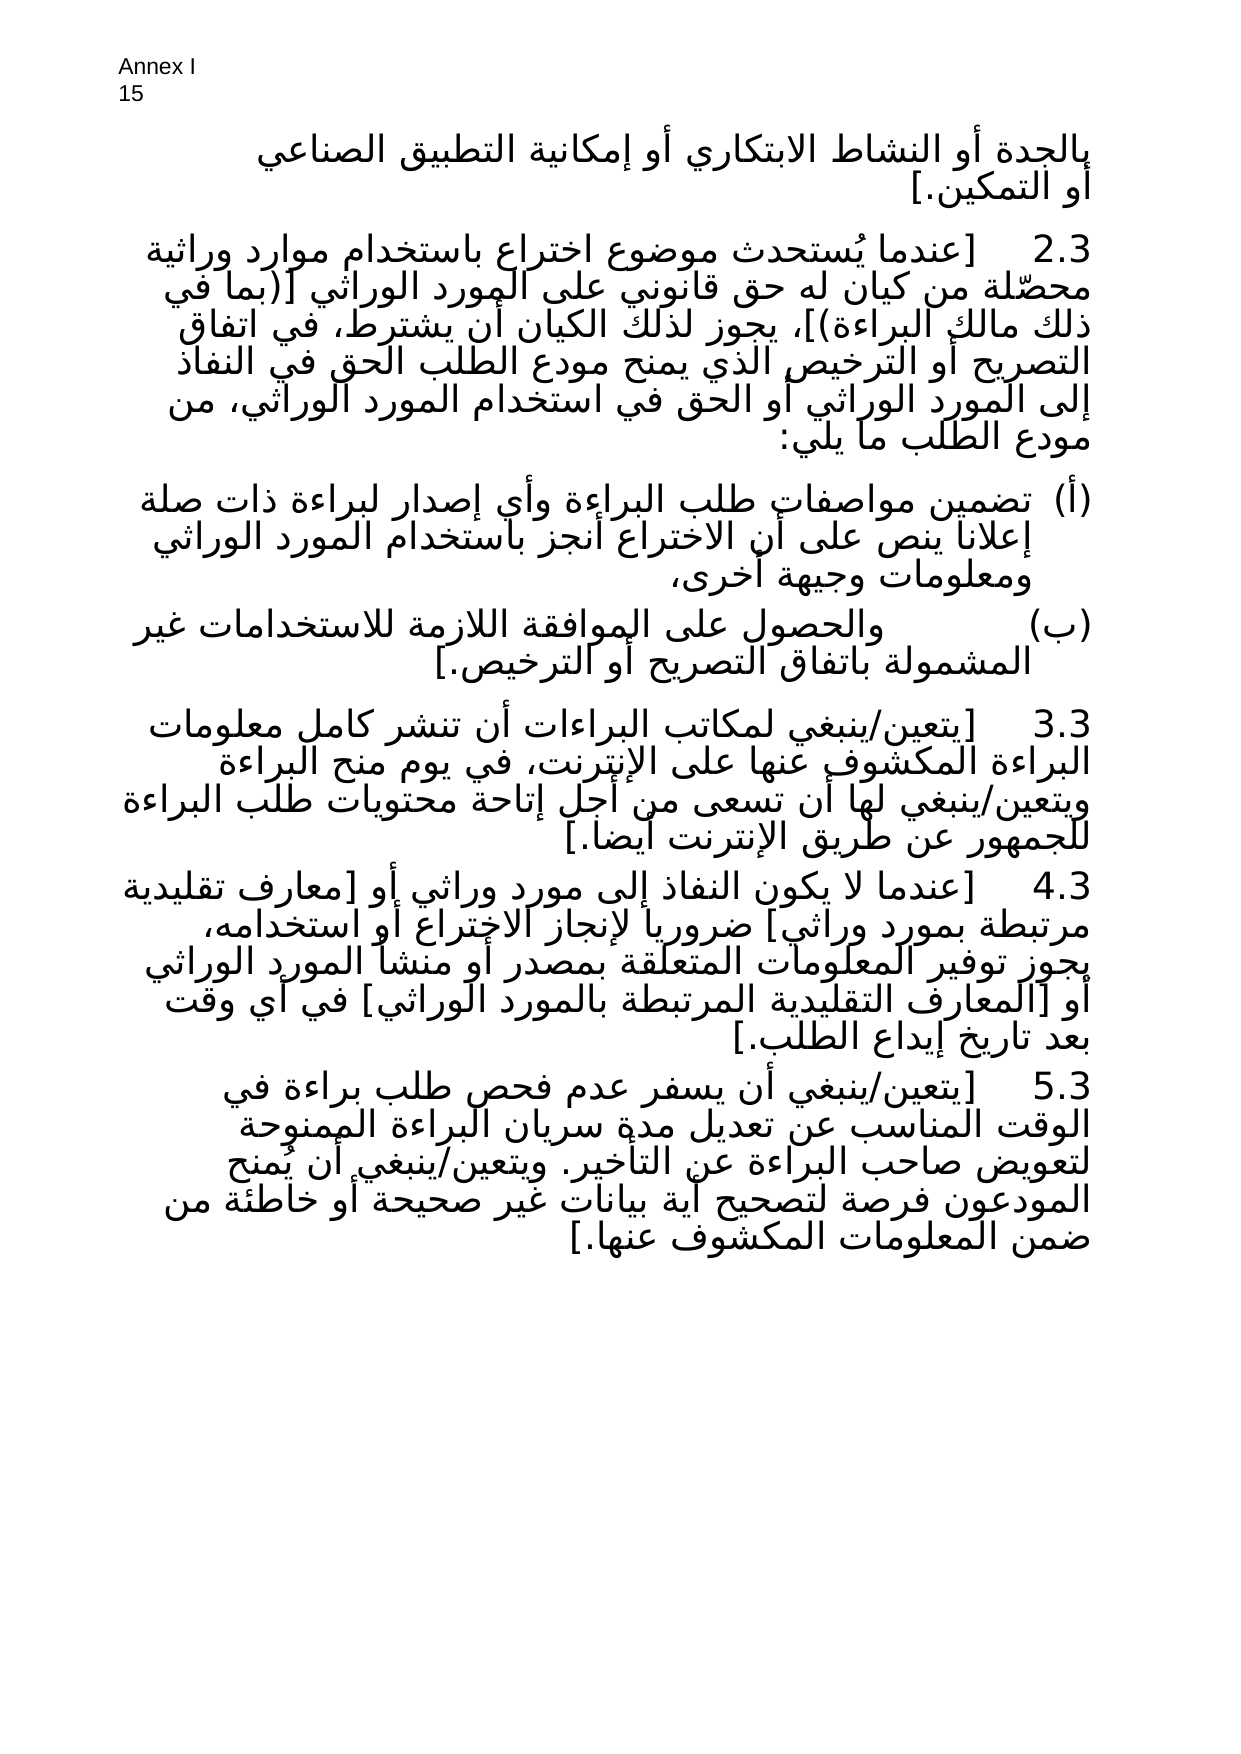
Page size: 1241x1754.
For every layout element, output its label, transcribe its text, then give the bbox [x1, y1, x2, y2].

text (ب) والحصول على الموافقة اللازمة للاستخدامات غير المشمولة باتفاق التصريح أو الترخيص.] [118, 607, 1092, 682]
text (أ) تضمين مواصفات طلب البراءة وأي إصدار لبراءة ذات صلة إعلانا ينص على أن الاختراع أنجز باستخدام المورد الوراثي ومعلومات وجيهة أخرى، [118, 482, 1092, 595]
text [118, 132, 1092, 207]
text 3.3 [يتعين/ينبغي لمكاتب البراءات أن تنشر كامل معلومات البراءة المكشوف عنها على الإنترنت، في يوم منح البراءة ويتعين/ينبغي لها أن تسعى من أجل إتاحة محتويات طلب البراءة للجمهور عن طريق الإنترنت أيضا.] [118, 707, 1092, 857]
text 2.3 [عندما يُستحدث موضوع اختراع باستخدام موارد وراثية محصّلة من كيان له حق قانوني على المورد الوراثي [(بما في ذلك مالك البراءة)]، يجوز لذلك الكيان أن يشترط، في اتفاق التصريح أو الترخيص الذي يمنح مودع الطلب الحق في النفاذ إلى المورد الوراثي أو الحق في استخدام المورد الوراثي، من مودع الطلب ما يلي: [118, 232, 1092, 457]
text 4.3 [عندما لا يكون النفاذ إلى مورد وراثي أو [معارف تقليدية مرتبطة بمورد وراثي] ضروريا لإنجاز الاختراع أو استخدامه، يجوز توفير المعلومات المتعلقة بمصدر أو منشأ المورد الوراثي أو [المعارف التقليدية المرتبطة بالمورد الوراثي] في أي وقت بعد تاريخ إيداع الطلب.] [118, 870, 1092, 1057]
text 5.3 [يتعين/ينبغي أن يسفر عدم فحص طلب براءة في الوقت المناسب عن تعديل مدة سريان البراءة الممنوحة لتعويض صاحب البراءة عن التأخير. ويتعين/ينبغي أن يُمنح المودعون فرصة لتصحيح أية بيانات غير صحيحة أو خاطئة من ضمن المعلومات المكشوف عنها.] [118, 1070, 1092, 1257]
